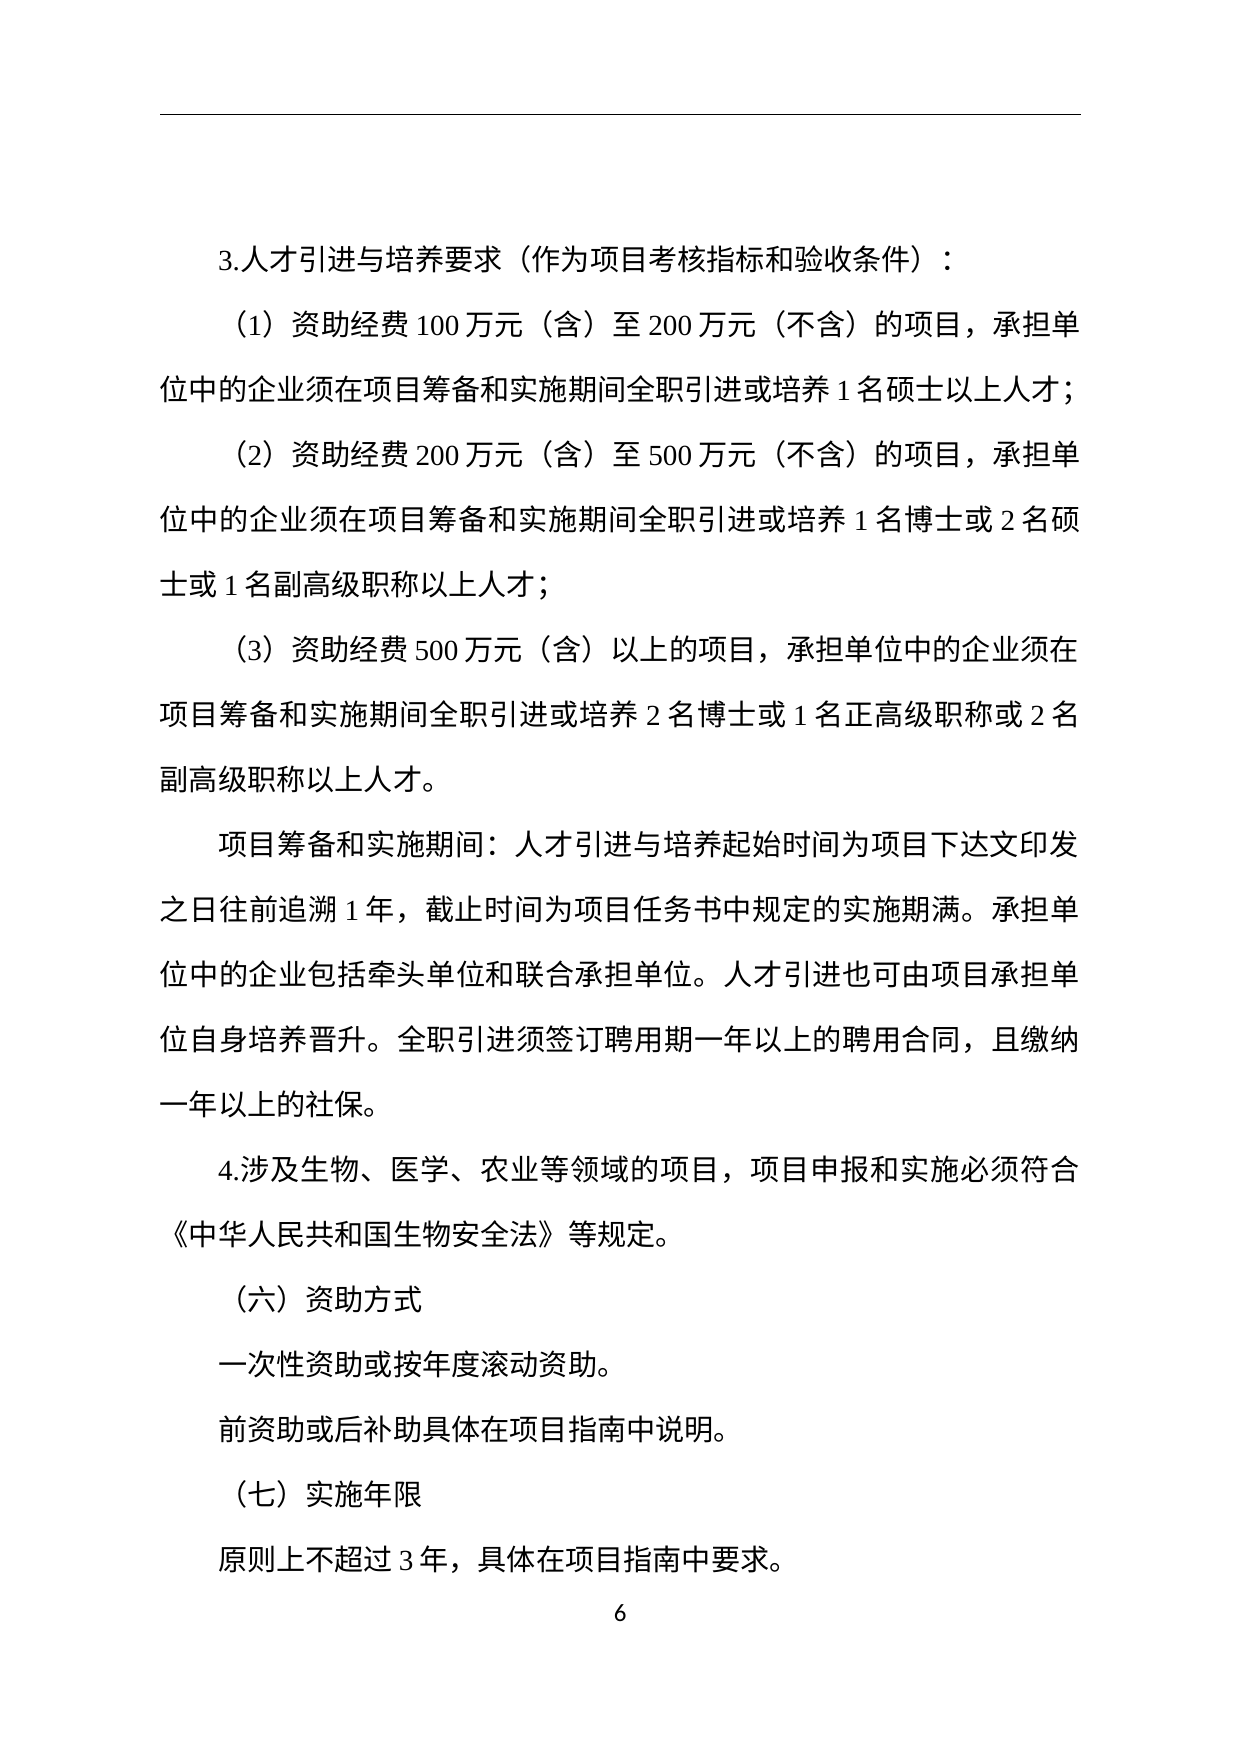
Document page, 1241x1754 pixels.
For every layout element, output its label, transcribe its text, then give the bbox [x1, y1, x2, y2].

text （2）资助经费200万元（含）至500万元（不含）的项目，承担单位中的企业须在项目筹备和实施期间全职引进或培养1名博士或2名硕士或1名副高级职称以上人才； [159, 420, 1081, 615]
text （七）实施年限 [159, 1460, 1081, 1525]
text （1）资助经费100万元（含）至200万元（不含）的项目，承担单位中的企业须在项目筹备和实施期间全职引进或培养1名硕士以上人才； [159, 290, 1081, 420]
text 前资助或后补助具体在项目指南中说明。 [159, 1395, 1081, 1460]
text 项目筹备和实施期间：人才引进与培养起始时间为项目下达文印发之日往前追溯1年，截止时间为项目任务书中规定的实施期满。承担单位中的企业包括牵头单位和联合承担单位。人才引进也可由项目承担单位自身培养晋升。全职引进须签订聘用期一年以上的聘用合同，且缴纳一年以上的社保。 [159, 810, 1081, 1135]
text 3.人才引进与培养要求（作为项目考核指标和验收条件）： [159, 225, 1081, 290]
text 原则上不超过3年，具体在项目指南中要求。 [159, 1525, 1081, 1590]
text （3）资助经费500万元（含）以上的项目，承担单位中的企业须在项目筹备和实施期间全职引进或培养2名博士或1名正高级职称或2名副高级职称以上人才。 [159, 615, 1081, 810]
text 4.涉及生物、医学、农业等领域的项目，项目申报和实施必须符合《中华人民共和国生物安全法》等规定。 [159, 1135, 1081, 1265]
text 一次性资助或按年度滚动资助。 [159, 1330, 1081, 1395]
text （六）资助方式 [159, 1265, 1081, 1330]
